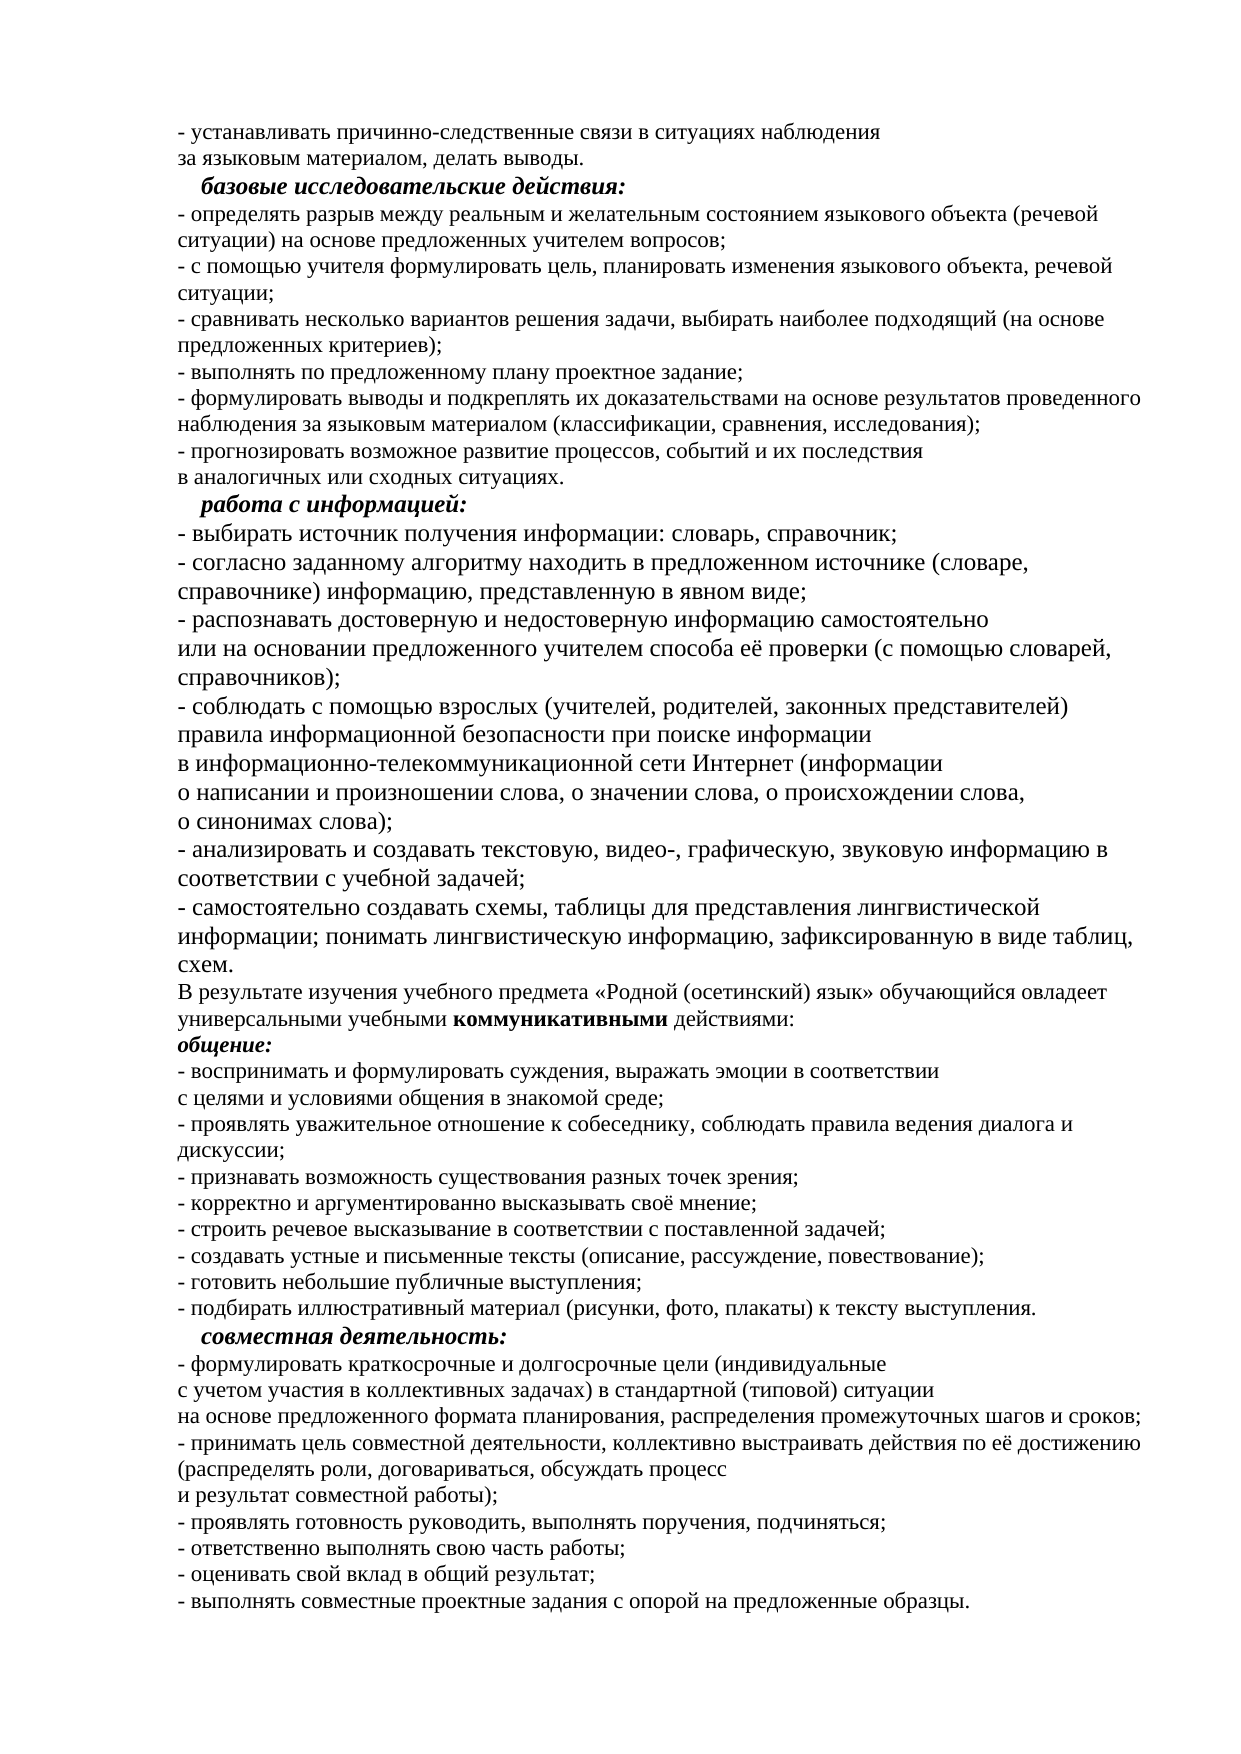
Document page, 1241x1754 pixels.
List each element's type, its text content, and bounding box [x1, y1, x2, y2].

text - принимать цель совместной деятельности, коллективно выстраивать действия по её достижению (распределять роли, договариваться, обсуждать процесс и результат совместной работы); [177, 1429, 1152, 1508]
text - самостоятельно создавать схемы, таблицы для представления лингвистической информации; понимать лингвистическую информацию, зафиксированную в виде таблиц, схем. [177, 892, 1152, 978]
text - выполнять по предложенному плану проектное задание; [177, 358, 1152, 384]
text - проявлять уважительное отношение к собеседнику, соблюдать правила ведения диалога и дискуссии; [177, 1110, 1152, 1163]
text - прогнозировать возможное развитие процессов, событий и их последствия в аналогичных или сходных ситуациях. [177, 437, 1152, 489]
text - с помощью учителя формулировать цель, планировать изменения языкового объекта, речевой ситуации; [177, 252, 1152, 305]
text - признавать возможность существования разных точек зрения; [177, 1163, 1152, 1189]
text базовые исследовательские действия: [177, 171, 1152, 199]
text - формулировать краткосрочные и долгосрочные цели (индивидуальные с учетом участия в коллективных задачах) в стандартной (типовой) ситуации на основе предложенного формата планирования, распределения промежуточных шагов и сроков; [177, 1349, 1152, 1429]
text - формулировать выводы и подкреплять их доказательствами на основе результатов проведенного наблюдения за языковым материалом (классификации, сравнения, исследования); [177, 384, 1152, 437]
text - готовить небольшие публичные выступления; [177, 1268, 1152, 1294]
text - оценивать свой вклад в общий результат; [177, 1560, 1152, 1587]
text В результате изучения учебного предмета «Родной (осетинский) язык» обучающийся овладеет универсальными учебными коммуникативными действиями: [177, 978, 1152, 1031]
text - анализировать и создавать текстовую, видео-, графическую, звуковую информацию в соответствии с учебной задачей; [177, 834, 1152, 892]
text - согласно заданному алгоритму находить в предложенном источнике (словаре, справочнике) информацию, представленную в явном виде; [177, 547, 1152, 604]
text совместная деятельность: [177, 1321, 1152, 1349]
text - выполнять совместные проектные задания с опорой на предложенные образцы. [177, 1587, 1152, 1613]
text - распознавать достоверную и недостоверную информацию самостоятельно или на основании предложенного учителем способа её проверки (с помощью словарей, справочников); [177, 604, 1152, 691]
text работа с информацией: [177, 489, 1152, 518]
text - проявлять готовность руководить, выполнять поручения, подчиняться; [177, 1508, 1152, 1534]
text - корректно и аргументированно высказывать своё мнение; [177, 1189, 1152, 1215]
text общение: [177, 1031, 1152, 1057]
text - выбирать источник получения информации: словарь, справочник; [177, 518, 1152, 547]
text - сравнивать несколько вариантов решения задачи, выбирать наиболее подходящий (на основе предложенных критериев); [177, 305, 1152, 358]
text - соблюдать с помощью взрослых (учителей, родителей, законных представителей) правила информационной безопасности при поиске информации в информационно-телекоммуникационной сети Интернет (информации о написании и произношении слова, о значении слова, о происхождении слова, о синонимах слова); [177, 691, 1152, 834]
text - ответственно выполнять свою часть работы; [177, 1534, 1152, 1560]
text - устанавливать причинно-следственные связи в ситуациях наблюдения за языковым материалом, делать выводы. [177, 118, 1152, 171]
text - создавать устные и письменные тексты (описание, рассуждение, повествование); [177, 1242, 1152, 1268]
text - строить речевое высказывание в соответствии с поставленной задачей; [177, 1215, 1152, 1242]
text - подбирать иллюстративный материал (рисунки, фото, плакаты) к тексту выступления. [177, 1294, 1152, 1321]
text - воспринимать и формулировать суждения, выражать эмоции в соответствии с целями и условиями общения в знакомой среде; [177, 1057, 1152, 1110]
text - определять разрыв между реальным и желательным состоянием языкового объекта (речевой ситуации) на основе предложенных учителем вопросов; [177, 199, 1152, 252]
